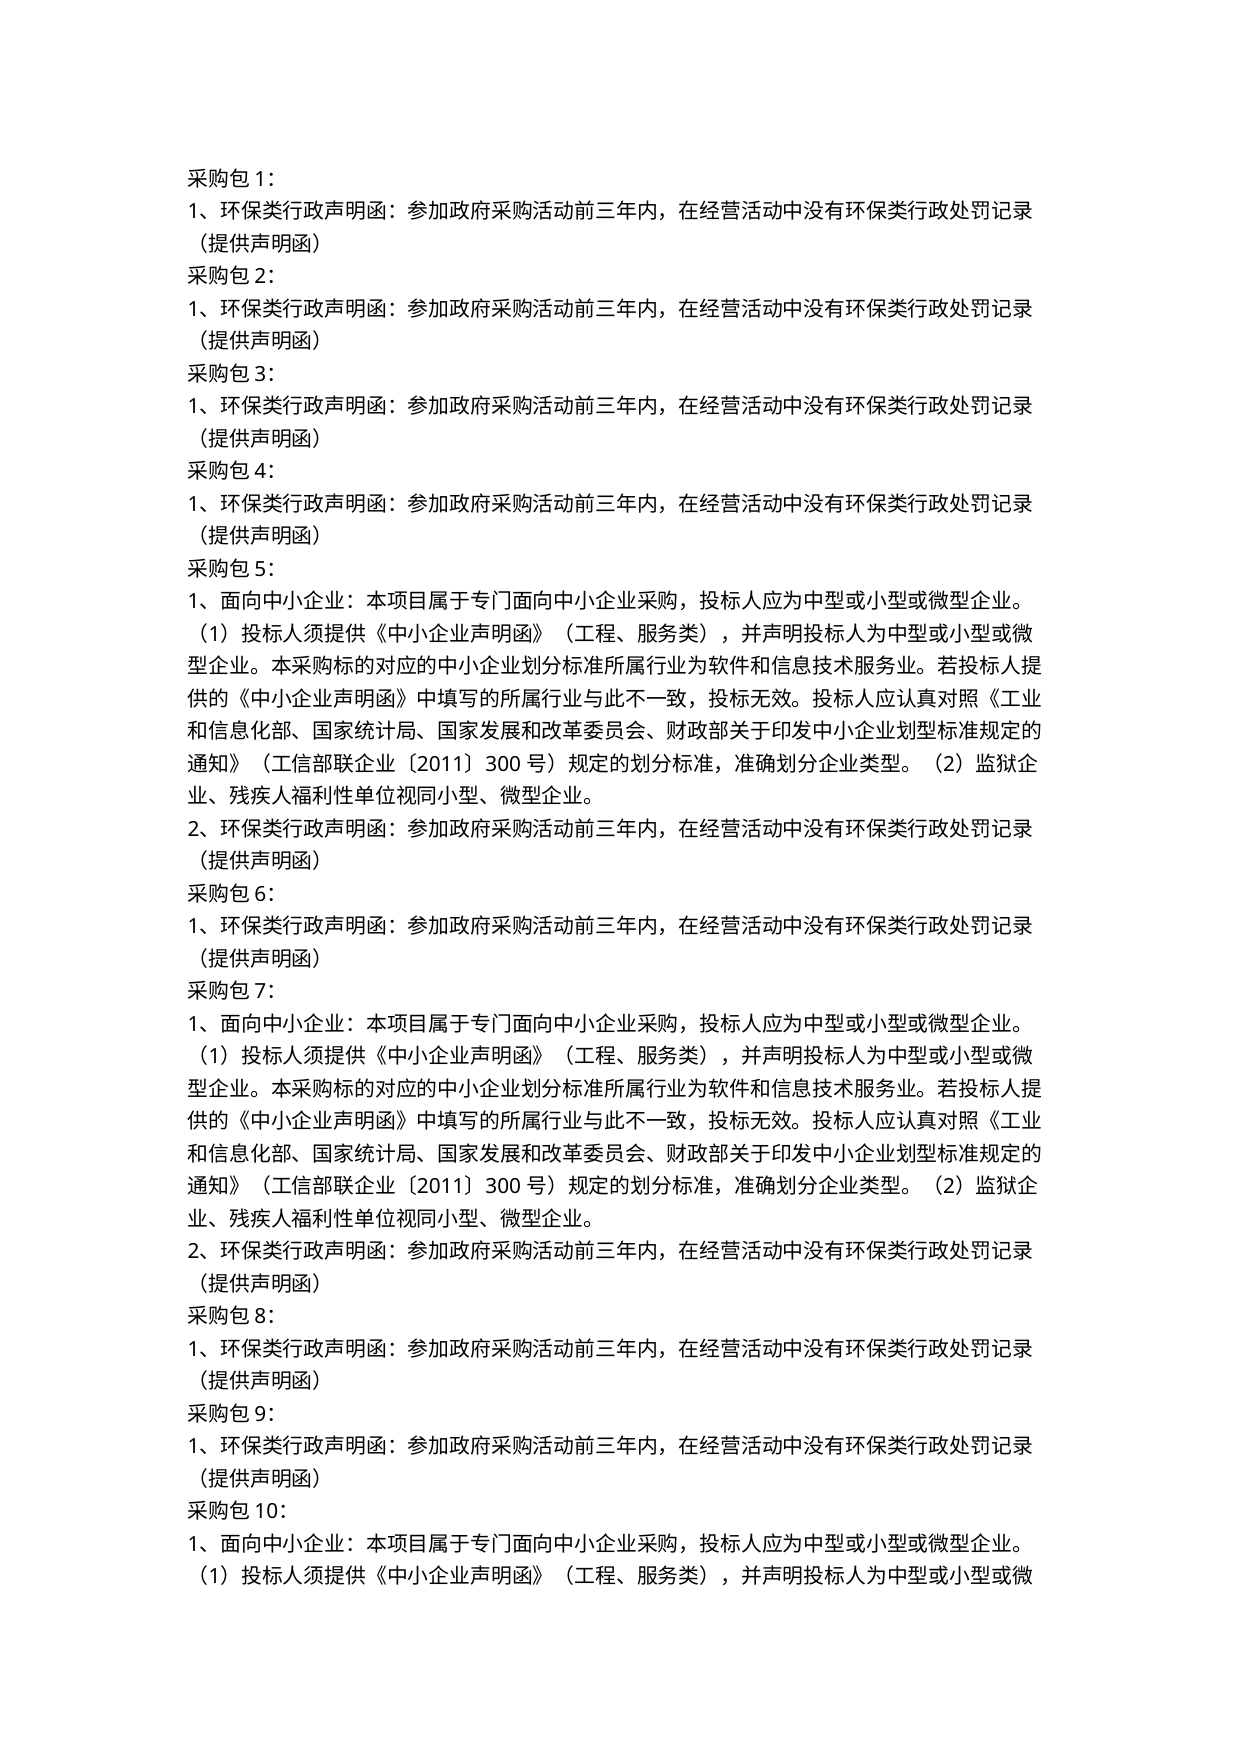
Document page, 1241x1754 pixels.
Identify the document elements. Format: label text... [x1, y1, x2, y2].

text 1、环保类行政声明函：参加政府采购活动前三年内，在经营活动中没有环保类行政处罚记录（提供声明函） [187, 389, 1053, 454]
text 1、环保类行政声明函：参加政府采购活动前三年内，在经营活动中没有环保类行政处罚记录（提供声明函） [187, 909, 1053, 974]
text 2、环保类行政声明函：参加政府采购活动前三年内，在经营活动中没有环保类行政处罚记录（提供声明函） [187, 812, 1053, 877]
text 采购包6： [187, 877, 1053, 909]
text 采购包3： [187, 357, 1053, 389]
text 采购包7： [187, 974, 1053, 1007]
text 采购包2： [187, 259, 1053, 292]
text 1、环保类行政声明函：参加政府采购活动前三年内，在经营活动中没有环保类行政处罚记录（提供声明函） [187, 194, 1053, 259]
text 采购包1： [187, 162, 1053, 194]
text 采购包10： [187, 1494, 1053, 1527]
text 采购包8： [187, 1299, 1053, 1332]
text 采购包5： [187, 552, 1053, 584]
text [187, 1527, 1053, 1592]
text 1、环保类行政声明函：参加政府采购活动前三年内，在经营活动中没有环保类行政处罚记录（提供声明函） [187, 1429, 1053, 1494]
text 1、环保类行政声明函：参加政府采购活动前三年内，在经营活动中没有环保类行政处罚记录（提供声明函） [187, 292, 1053, 357]
text 1、环保类行政声明函：参加政府采购活动前三年内，在经营活动中没有环保类行政处罚记录（提供声明函） [187, 487, 1053, 552]
text 采购包4： [187, 454, 1053, 487]
text 2、环保类行政声明函：参加政府采购活动前三年内，在经营活动中没有环保类行政处罚记录（提供声明函） [187, 1234, 1053, 1299]
text 采购包9： [187, 1397, 1053, 1429]
text 1、环保类行政声明函：参加政府采购活动前三年内，在经营活动中没有环保类行政处罚记录（提供声明函） [187, 1332, 1053, 1397]
